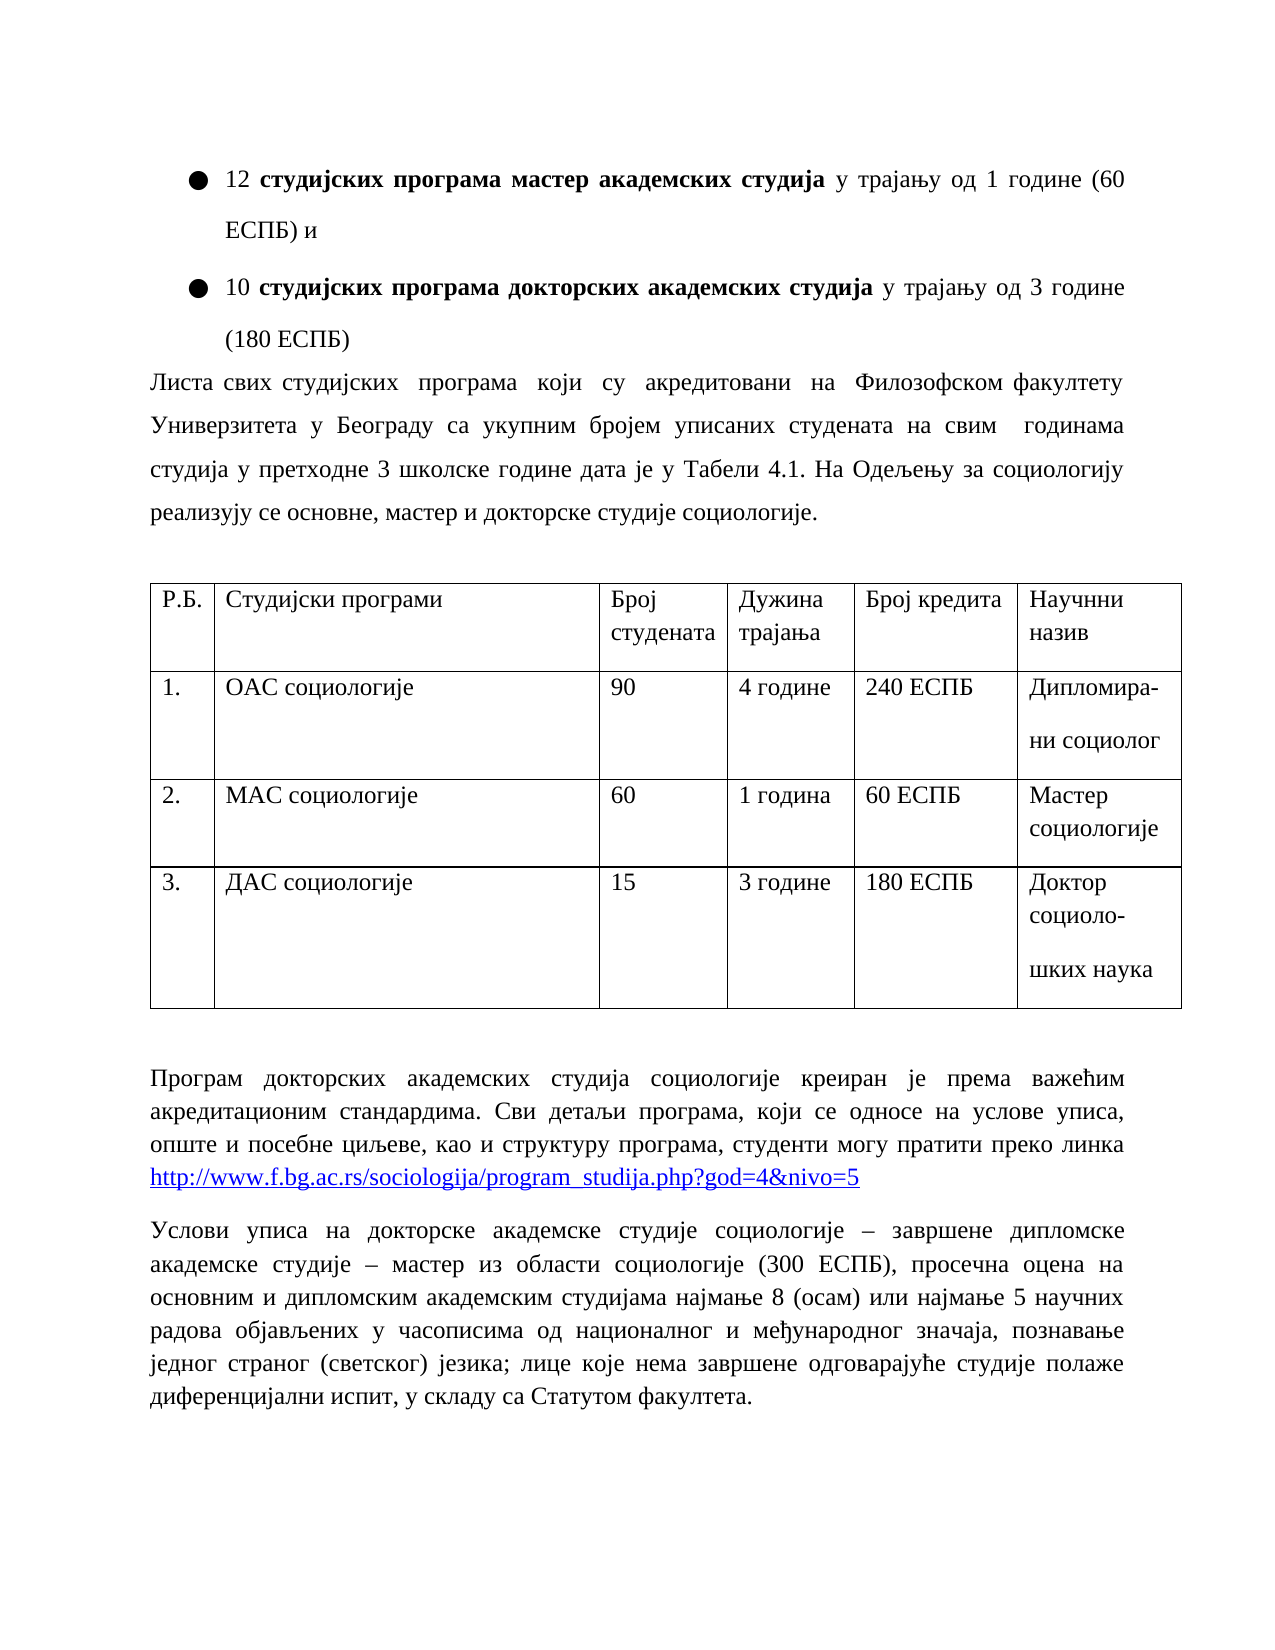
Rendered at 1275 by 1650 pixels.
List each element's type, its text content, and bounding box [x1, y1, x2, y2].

table_cell ОАС социологије [215, 672, 599, 779]
table_cell ДАС социологије [215, 868, 599, 1008]
text Услови уписа на докторске академске студије социологије – завршене дипломске академске студије – мастер из области социологије (300 ЕСПБ), просечна оцена на основним и дипломским академским студијама најмање 8 (осам) или најмање 5 научних радова објављених у часописима од националног и међународног значаја, познавање једног страног (светског) језика; лице које нема завршене одговарајуће студије полаже диференцијални испит, у складу са Статутом факултета. [150, 1216, 1125, 1409]
table_header Дужина трајања [728, 584, 854, 671]
table_cell 1. [151, 672, 214, 779]
table_header Р.Б. [151, 584, 214, 671]
table_header Број студената [600, 584, 727, 671]
table_cell Дипломира- ни социолог [1018, 672, 1181, 779]
table_header Научнни назив [1018, 584, 1181, 671]
table_header Студијски програми [215, 584, 599, 671]
list 12 студијских програма мастер академских студија у трајању од 1 године (60 ЕСПБ) и [187, 150, 1125, 244]
text Листа свих студијских програма који су акредитовани на Филозофском факултету Универзитета у Београду са укупним бројем уписаних студената на свим годинама студија у претходне 3 школске године дата је у Табели 4.1. На Одељењу за социологију реализују се основне, мастер и докторске студије социологије. [150, 367, 1125, 526]
text Програм докторских академских студија социологије креиран је према важећим акредитационим стандардимa. Сви детаљи програма, који се односе на услове уписа, опште и посебне циљеве, као и структуру програма, студенти могу пратити преко линка http://www.f.bg.ac.rs/sociologija/program_studija.php?god=4&nivo=5 [150, 1063, 1125, 1191]
table_cell 60 ЕСПБ [855, 780, 1017, 866]
table_cell 15 [600, 868, 727, 1008]
list 10 студијских програма докторских академских студија у трајању од 3 године (180 ЕСПБ) [187, 259, 1125, 353]
table_cell 180 ЕСПБ [855, 868, 1017, 1008]
table_cell Доктор социоло- шких наука [1018, 868, 1181, 1008]
table_cell 3. [151, 868, 214, 1008]
table_header Број кредита [855, 584, 1017, 671]
table_cell Мастер социологије [1018, 780, 1181, 866]
table_cell МАС социологије [215, 780, 599, 866]
table_cell 2. [151, 780, 214, 866]
table_cell 1 година [728, 780, 854, 866]
table_cell 4 године [728, 672, 854, 779]
table_cell 60 [600, 780, 727, 866]
table_cell 90 [600, 672, 727, 779]
table_cell 240 ЕСПБ [855, 672, 1017, 779]
table_cell 3 године [728, 868, 854, 1008]
